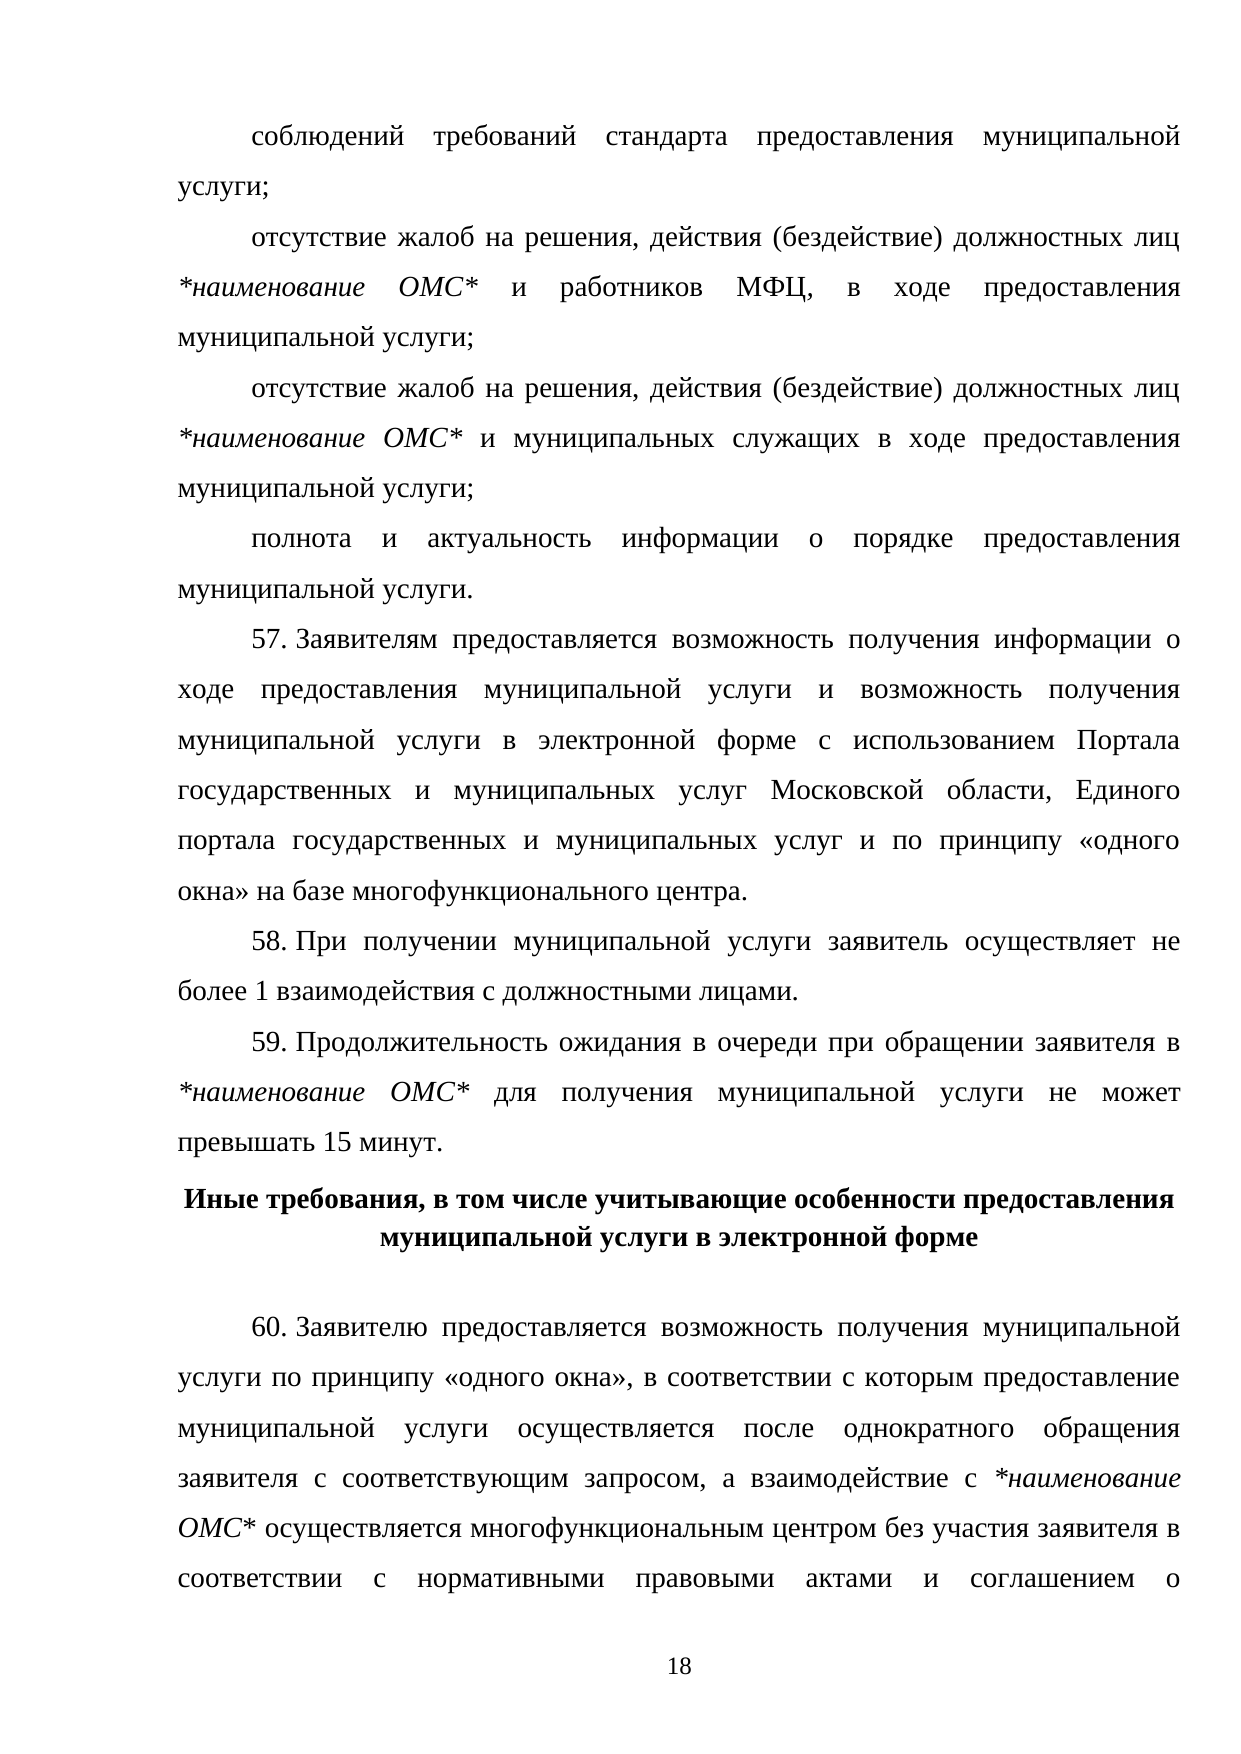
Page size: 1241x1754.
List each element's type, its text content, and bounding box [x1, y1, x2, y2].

text отсутствие жалоб на решения, действия (бездействие) должностных лиц *наименование ОМС* и муниципальных служащих в ходе предоставления муниципальной услуги; [177, 370, 1181, 504]
text полнота и актуальность информации о порядке предоставления муниципальной услуги. [177, 521, 1181, 604]
list Продолжительность ожидания в очереди при обращении заявителя в *наименование ОМС* для получения муниципальной услуги не может превышать 15 минут. [177, 1024, 1181, 1158]
text отсутствие жалоб на решения, действия (бездействие) должностных лиц *наименование ОМС* и работников МФЦ, в ходе предоставления муниципальной услуги; [177, 219, 1181, 353]
text Иные требования, в том числе учитывающие особенности предоставления муниципальной услуги в электронной форме [177, 1181, 1181, 1253]
list Заявителям предоставляется возможность получения информации о ходе предоставления муниципальной услуги и возможность получения муниципальной услуги в электронной форме с использованием Портала государственных и муниципальных услуг Московской области, Единого портала государственных и муниципальных услуг и по принципу «одного окна» на базе многофункционального центра. [177, 621, 1181, 906]
list При получении муниципальной услуги заявитель осуществляет не более 1 взаимодействия с должностными лицами. [177, 923, 1181, 1007]
text соблюдений требований стандарта предоставления муниципальной услуги; [177, 118, 1181, 202]
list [177, 1309, 1181, 1594]
